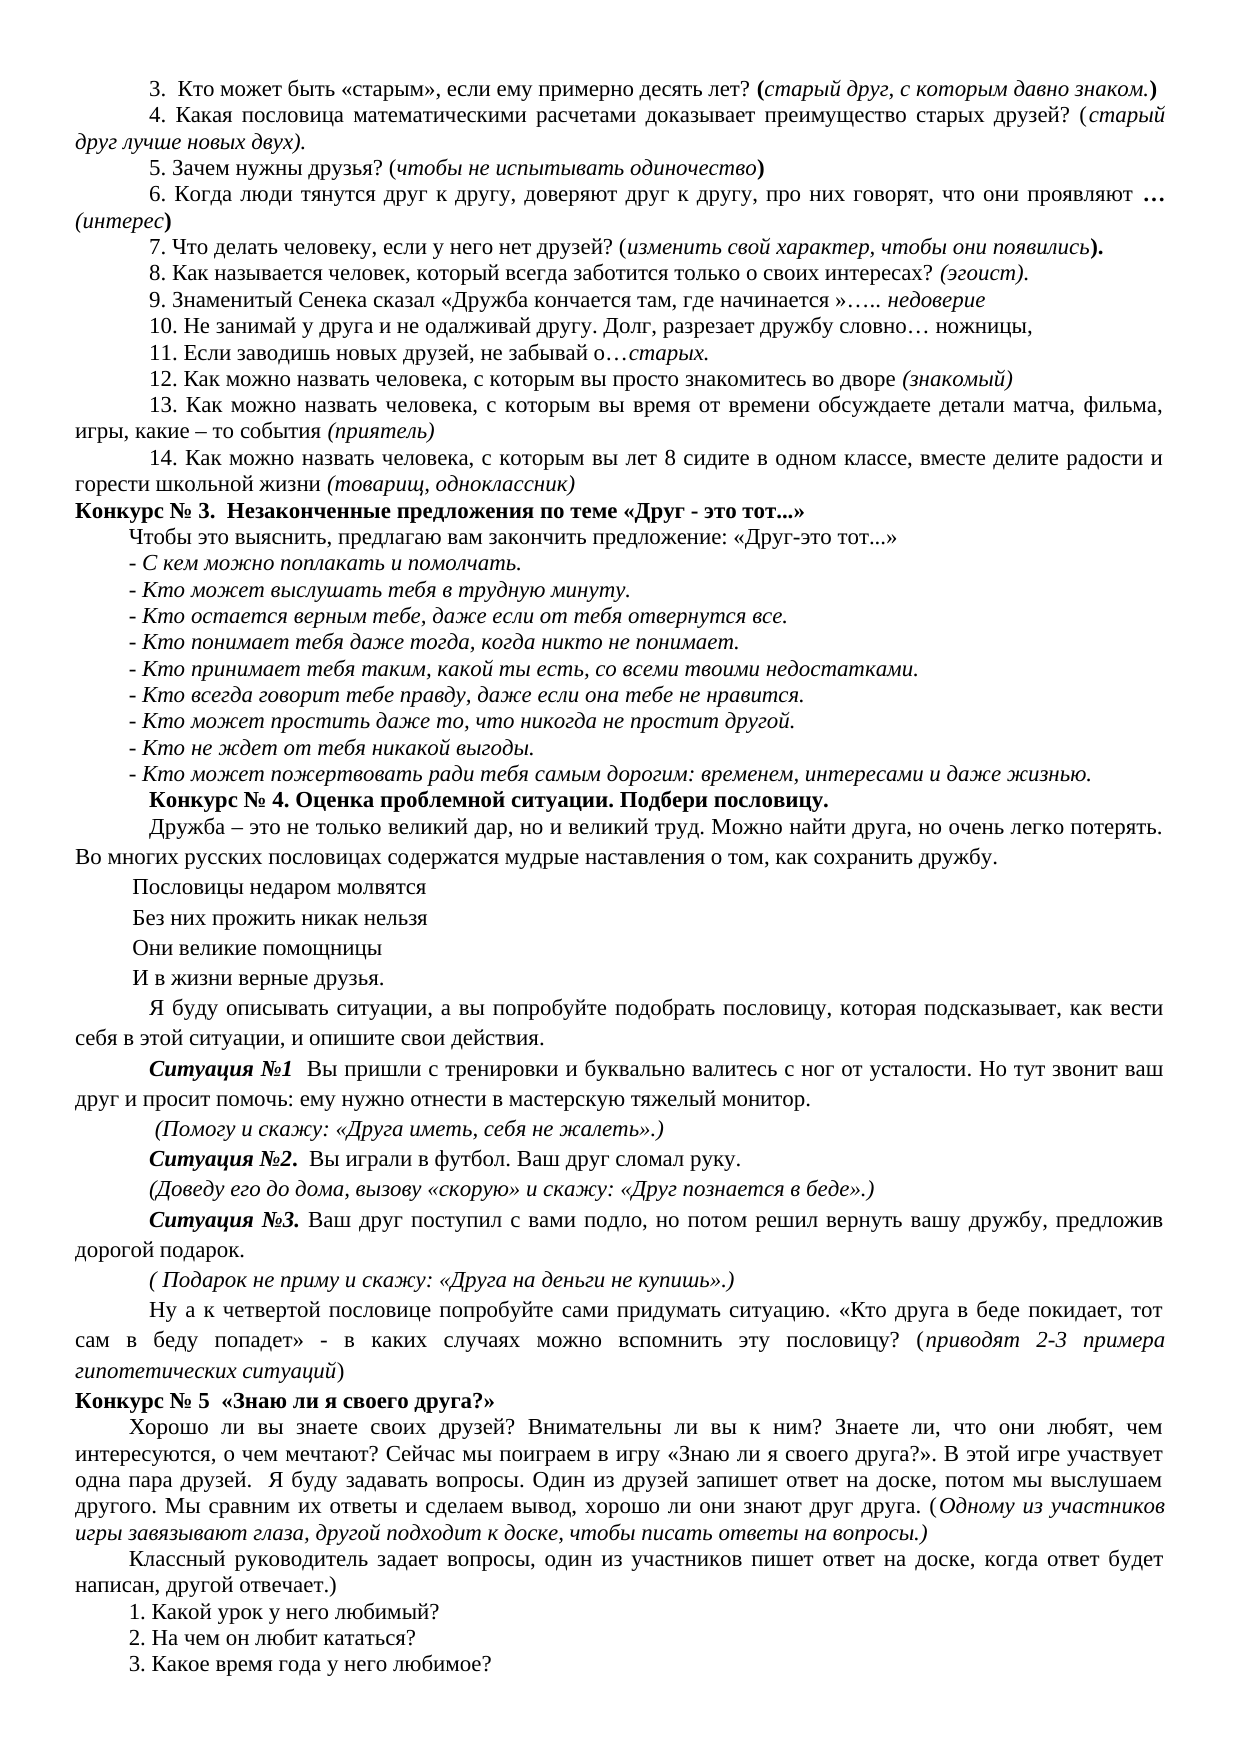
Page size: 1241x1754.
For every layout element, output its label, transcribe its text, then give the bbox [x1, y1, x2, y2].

text - Кто принимает тебя таким, какой ты есть, со всеми твоими недостатками. [75, 655, 1165, 681]
text 11. Если заводишь новых друзей, не забывай о…старых. [75, 338, 1165, 365]
text Хорошо ли вы знаете своих друзей? Внимательны ли вы к ним? Знаете ли, что они любят, чем интересуются, о чем мечтают? Сейчас мы поиграем в игру «Знаю ли я своего друга?». В этой игре участвует одна пара друзей. Я буду задавать вопросы. Один из друзей запишет ответ на доске, потом мы выслушаем другого. Мы сравним их ответы и сделаем вывод, хорошо ли они знают друг друга. (Одному из участников игры завязывают глаза, другой подходит к доске, чтобы писать ответы на вопросы.) [75, 1413, 1165, 1545]
text 8. Как называется человек, который всегда заботится только о своих интересах? (эгоист). [75, 259, 1165, 286]
text Без них прожить никак нельзя [75, 903, 1165, 930]
text 6. Когда люди тянутся друг к другу, доверяют друг к другу, про них говорят, что они проявляют …(интерес) [75, 180, 1165, 233]
text 4. Какая пословица математическими расчетами доказывает преимущество старых друзей? (старый друг лучше новых двух). [75, 101, 1165, 154]
text Я буду описывать ситуации, а вы попробуйте подобрать пословицу, которая подсказывает, как вести себя в этой ситуации, и опишите свои действия. [75, 994, 1165, 1051]
text 1. Какой урок у него любимый? [75, 1598, 1165, 1624]
text - Кто может выслушать тебя в трудную минуту. [75, 576, 1165, 602]
text 7. Что делать человеку, если у него нет друзей? (изменить свой характер, чтобы они появились). [75, 233, 1165, 259]
text - Кто не ждет от тебя никакой выгоды. [75, 734, 1165, 760]
text Пословицы недаром молвятся [75, 873, 1165, 900]
text Конкурс № 4. Оценка проблемной ситуации. Подбери пословицу. [75, 787, 1165, 813]
text - Кто может пожертвовать ради тебя самым дорогим: временем, интересами и даже жизнью. [75, 760, 1165, 787]
text Чтобы это выяснить, предлагаю вам закончить предложение: «Друг-это тот...» [75, 523, 1165, 549]
text (Помогу и скажу: «Друга иметь, себя не жалеть».) [75, 1115, 1165, 1141]
text 14. Как можно назвать человека, с которым вы лет 8 сидите в одном классе, вместе делите радости и горести школьной жизни (товарищ, одноклассник) [75, 444, 1165, 497]
text 13. Как можно назвать человека, с которым вы время от времени обсуждаете детали матча, фильма, игры, какие – то события (приятель) [75, 391, 1165, 444]
text - Кто всегда говорит тебе правду, даже если она тебе не нравится. [75, 681, 1165, 707]
text Ну а к четвертой пословице попробуйте сами придумать ситуацию. «Кто друга в беде покидает, тот сам в беду попадет» - в каких случаях можно вспомнить эту пословицу? (приводят 2-3 примера гипотетических ситуаций) [75, 1296, 1165, 1383]
text - Кто понимает тебя даже тогда, когда никто не понимает. [75, 628, 1165, 655]
text Ситуация №1 Вы пришли с тренировки и буквально валитесь с ног от усталости. Но тут звонит ваш друг и просит помочь: ему нужно отнести в мастерскую тяжелый монитор. [75, 1054, 1165, 1111]
text Ситуация №3. Ваш друг поступил с вами подло, но потом решил вернуть вашу дружбу, предложив дорогой подарок. [75, 1206, 1165, 1262]
text 3. Кто может быть «старым», если ему примерно десять лет? (старый друг, с которым давно знаком.) [75, 75, 1165, 101]
text (Доведу его до дома, вызову «скорую» и скажу: «Друг познается в беде».) [75, 1175, 1165, 1202]
text Дружба – это не только великий дар, но и великий труд. Можно найти друга, но очень легко потерять. Во многих русских пословицах содержатся мудрые наставления о том, как сохранить дружбу. [75, 813, 1165, 869]
text Конкурс № 5 «Знаю ли я своего друга?» [75, 1387, 1165, 1413]
text - Кто может простить даже то, что никогда не простит другой. [75, 707, 1165, 734]
text Классный руководитель задает вопросы, один из участников пишет ответ на доске, когда ответ будет написан, другой отвечает.) [75, 1545, 1165, 1598]
text 5. Зачем нужны друзья? (чтобы не испытывать одиночество) [75, 154, 1165, 180]
text 2. На чем он любит кататься? [75, 1624, 1165, 1650]
text 12. Как можно назвать человека, с которым вы просто знакомитесь во дворе (знакомый) [75, 365, 1165, 391]
text 10. Не занимай у друга и не одалживай другу. Долг, разрезает дружбу словно… ножницы, [75, 312, 1165, 338]
text 3. Какое время года у него любимое? [75, 1650, 1165, 1677]
text 9. Знаменитый Сенека сказал «Дружба кончается там, где начинается »….. недоверие [75, 286, 1165, 312]
text Конкурс № 3. Незаконченные предложения по теме «Друг - это тот...» [75, 497, 1165, 523]
text Ситуация №2. Вы играли в футбол. Ваш друг сломал руку. [75, 1145, 1165, 1172]
text И в жизни верные друзья. [75, 964, 1165, 990]
text - Кто остается верным тебе, даже если от тебя отвернутся все. [75, 602, 1165, 628]
text Они великие помощницы [75, 934, 1165, 960]
text - С кем можно поплакать и помолчать. [75, 549, 1165, 576]
text ( Подарок не приму и скажу: «Друга на деньги не купишь».) [75, 1266, 1165, 1292]
